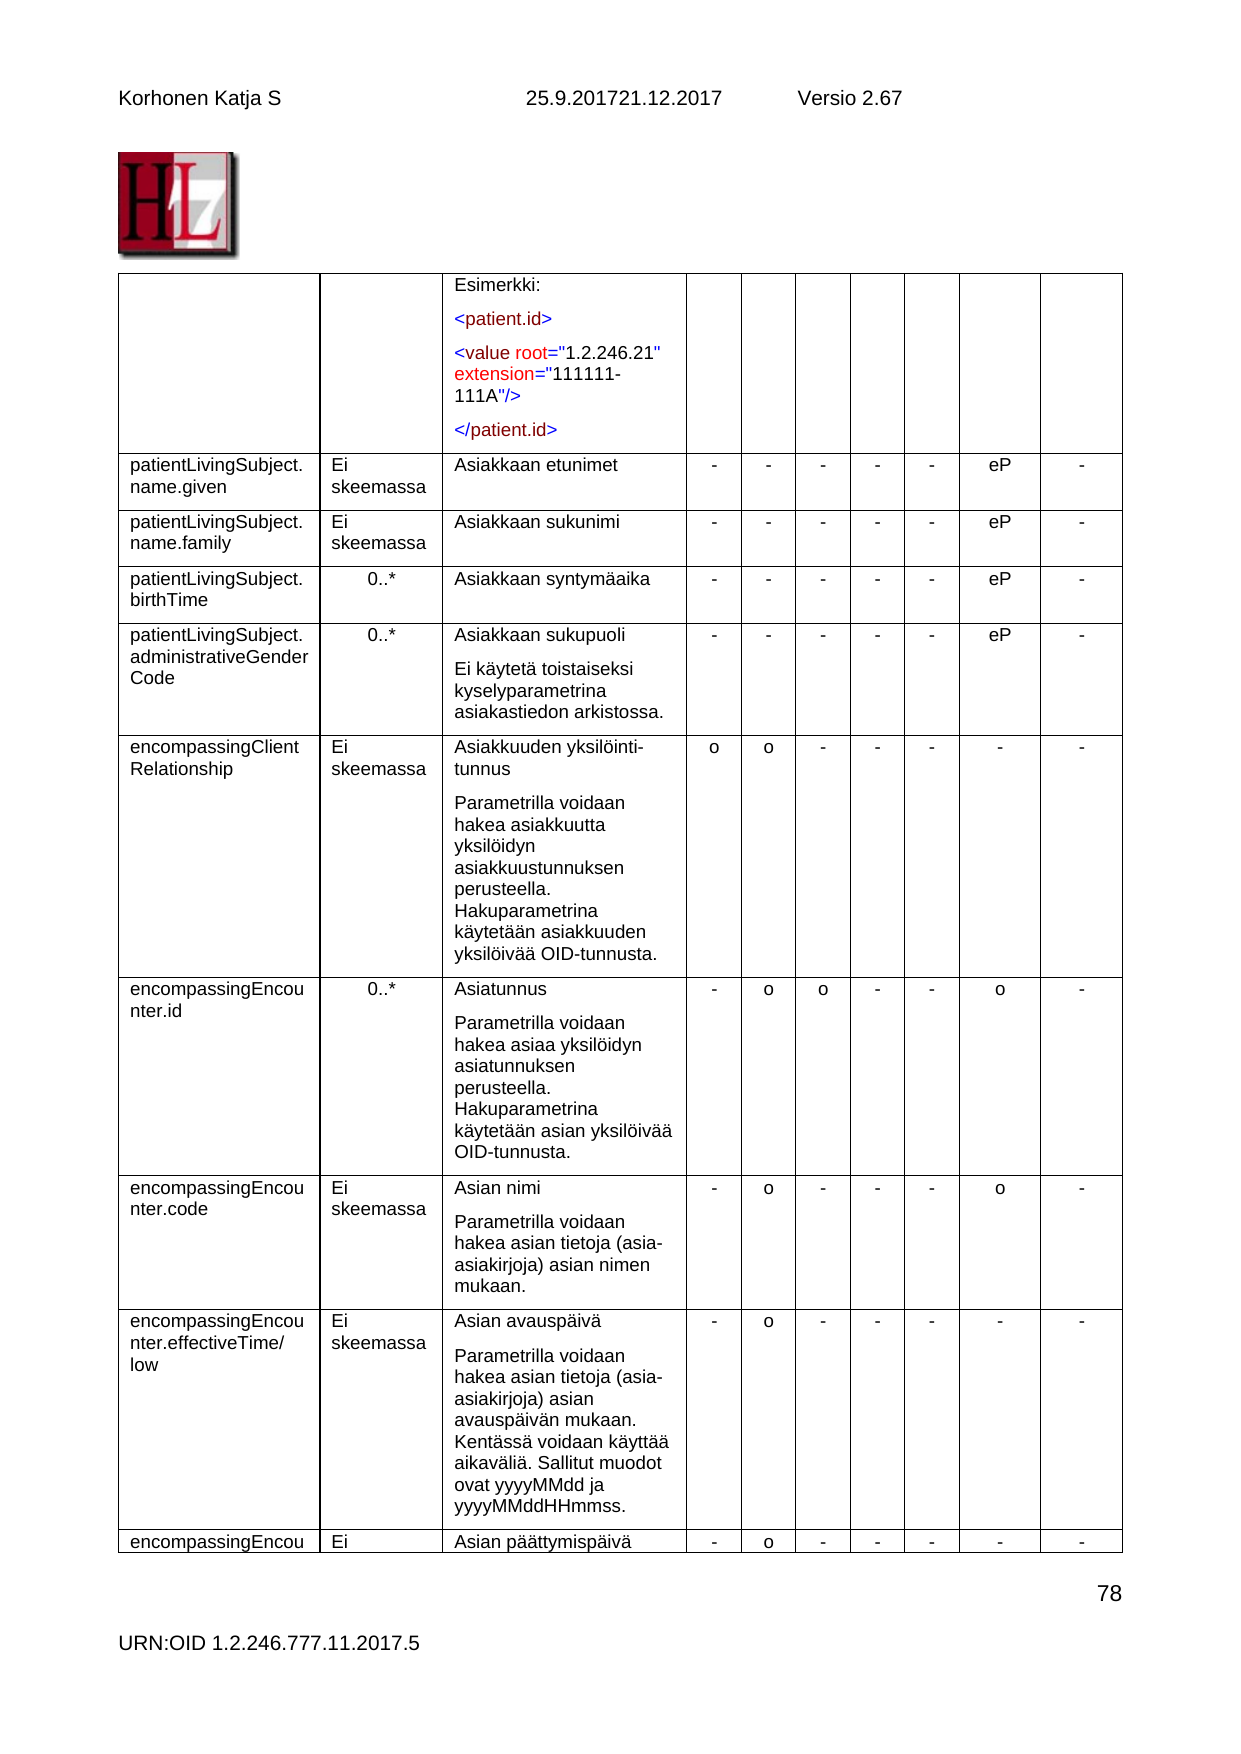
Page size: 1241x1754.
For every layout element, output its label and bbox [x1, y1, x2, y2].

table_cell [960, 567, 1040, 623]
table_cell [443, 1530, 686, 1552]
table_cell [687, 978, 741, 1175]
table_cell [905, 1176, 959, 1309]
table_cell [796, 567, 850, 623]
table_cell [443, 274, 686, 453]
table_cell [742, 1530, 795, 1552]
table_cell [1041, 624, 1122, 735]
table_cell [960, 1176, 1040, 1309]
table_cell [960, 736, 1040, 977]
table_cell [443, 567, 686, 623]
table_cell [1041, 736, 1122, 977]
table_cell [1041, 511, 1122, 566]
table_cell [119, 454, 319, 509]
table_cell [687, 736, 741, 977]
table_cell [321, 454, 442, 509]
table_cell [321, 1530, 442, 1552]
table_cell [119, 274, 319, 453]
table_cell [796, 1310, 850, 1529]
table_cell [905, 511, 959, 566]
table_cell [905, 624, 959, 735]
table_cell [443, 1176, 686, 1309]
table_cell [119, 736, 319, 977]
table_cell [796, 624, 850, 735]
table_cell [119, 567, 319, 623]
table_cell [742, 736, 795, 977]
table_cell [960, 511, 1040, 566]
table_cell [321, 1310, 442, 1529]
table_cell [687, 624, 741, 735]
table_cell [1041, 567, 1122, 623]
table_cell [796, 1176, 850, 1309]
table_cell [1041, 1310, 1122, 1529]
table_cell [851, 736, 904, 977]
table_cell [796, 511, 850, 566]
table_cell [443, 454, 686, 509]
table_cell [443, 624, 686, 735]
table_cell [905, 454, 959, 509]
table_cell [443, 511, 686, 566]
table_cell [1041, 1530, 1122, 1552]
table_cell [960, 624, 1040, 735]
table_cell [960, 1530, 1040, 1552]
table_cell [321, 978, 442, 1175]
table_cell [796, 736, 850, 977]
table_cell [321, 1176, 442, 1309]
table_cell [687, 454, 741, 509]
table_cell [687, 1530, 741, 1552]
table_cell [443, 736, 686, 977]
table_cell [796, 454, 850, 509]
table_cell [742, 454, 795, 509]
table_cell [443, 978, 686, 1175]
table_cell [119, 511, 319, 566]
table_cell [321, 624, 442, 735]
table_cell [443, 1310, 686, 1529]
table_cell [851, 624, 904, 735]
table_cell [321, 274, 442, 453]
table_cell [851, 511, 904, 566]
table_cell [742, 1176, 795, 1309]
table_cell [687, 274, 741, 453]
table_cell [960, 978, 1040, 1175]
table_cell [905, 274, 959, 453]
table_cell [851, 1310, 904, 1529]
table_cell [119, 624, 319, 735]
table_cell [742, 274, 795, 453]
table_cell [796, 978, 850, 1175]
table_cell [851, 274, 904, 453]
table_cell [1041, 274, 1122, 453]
picture [118, 152, 241, 260]
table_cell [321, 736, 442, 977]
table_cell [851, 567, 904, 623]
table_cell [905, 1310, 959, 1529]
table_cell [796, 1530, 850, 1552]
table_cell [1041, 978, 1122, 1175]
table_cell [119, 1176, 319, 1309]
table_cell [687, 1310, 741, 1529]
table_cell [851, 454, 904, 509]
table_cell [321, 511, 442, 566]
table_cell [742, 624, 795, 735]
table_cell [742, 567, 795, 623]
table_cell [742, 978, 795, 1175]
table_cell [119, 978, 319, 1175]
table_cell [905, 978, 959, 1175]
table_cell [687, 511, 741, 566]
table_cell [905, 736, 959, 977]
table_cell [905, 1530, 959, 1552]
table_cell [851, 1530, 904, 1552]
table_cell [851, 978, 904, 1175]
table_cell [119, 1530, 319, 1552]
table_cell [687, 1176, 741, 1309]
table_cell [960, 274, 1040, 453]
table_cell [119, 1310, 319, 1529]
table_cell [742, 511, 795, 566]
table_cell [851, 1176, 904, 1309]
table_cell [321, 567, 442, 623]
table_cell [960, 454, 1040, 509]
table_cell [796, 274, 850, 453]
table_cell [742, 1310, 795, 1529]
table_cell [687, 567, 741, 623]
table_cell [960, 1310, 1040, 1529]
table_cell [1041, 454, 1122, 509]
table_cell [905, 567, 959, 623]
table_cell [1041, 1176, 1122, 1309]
